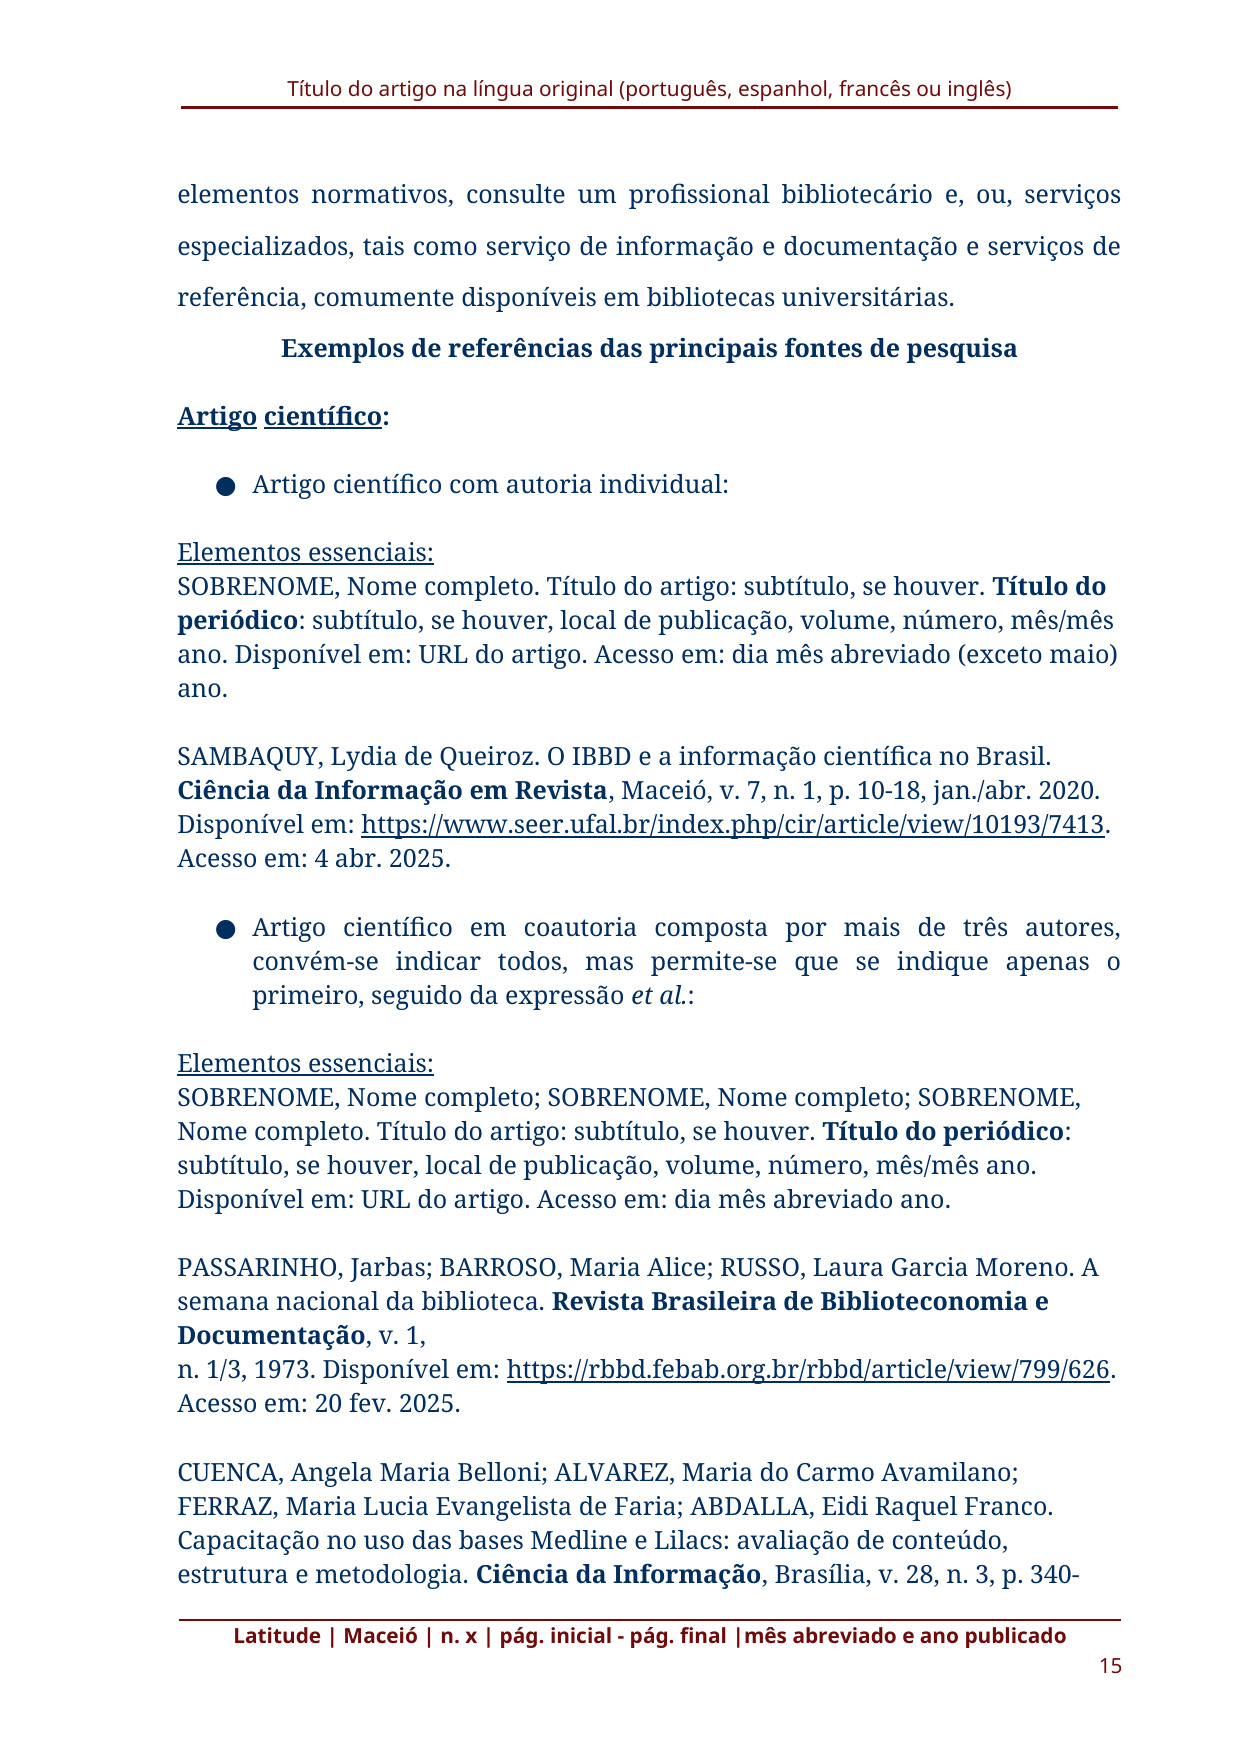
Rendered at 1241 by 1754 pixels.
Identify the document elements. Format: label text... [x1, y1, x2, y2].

text n. 1/3, 1973. Disponível em: https://rbbd.febab.org.br/rbbd/article/view/799/626. Acesso em: 20 fev. 2025. [177, 1352, 1122, 1420]
text SOBRENOME, Nome completo; SOBRENOME, Nome completo; SOBRENOME, Nome completo. Título do artigo: subtítulo, se houver. Título do periódico: subtítulo, se houver, local de publicação, volume, número, mês/mês ano. Disponível em: URL do artigo. Acesso em: dia mês abreviado ano. [177, 1079, 1122, 1216]
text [177, 177, 1122, 313]
list Artigo científico com autoria individual: [214, 466, 1122, 501]
list Artigo científico em coautoria composta por mais de três autores, convém-se indicar todos, mas permite-se que se indique apenas o primeiro, seguido da expressão et al.: [214, 909, 1122, 1011]
text Exemplos de referências das principais fontes de pesquisa [177, 330, 1122, 364]
text Elementos essenciais: [177, 534, 1122, 569]
text Elementos essenciais: [177, 1046, 1122, 1079]
text PASSARINHO, Jarbas; BARROSO, Maria Alice; RUSSO, Laura Garcia Moreno. A semana nacional da biblioteca. Revista Brasileira de Biblioteconomia e Documentação, v. 1, [177, 1250, 1122, 1352]
text SAMBAQUY, Lydia de Queiroz. O IBBD e a informação científica no Brasil. Ciência da Informação em Revista, Maceió, v. 7, n. 1, p. 10-18, jan./abr. 2020. Disponível em: https://www.seer.ufal.br/index.php/cir/article/view/10193/7413. Acesso em: 4 abr. 2025. [177, 739, 1122, 875]
text SOBRENOME, Nome completo. Título do artigo: subtítulo, se houver. Título do periódico: subtítulo, se houver, local de publicação, volume, número, mês/mês ano. Disponível em: URL do artigo. Acesso em: dia mês abreviado (exceto maio) ano. [177, 569, 1122, 705]
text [177, 1454, 1122, 1591]
text Artigo científico: [177, 398, 1122, 432]
